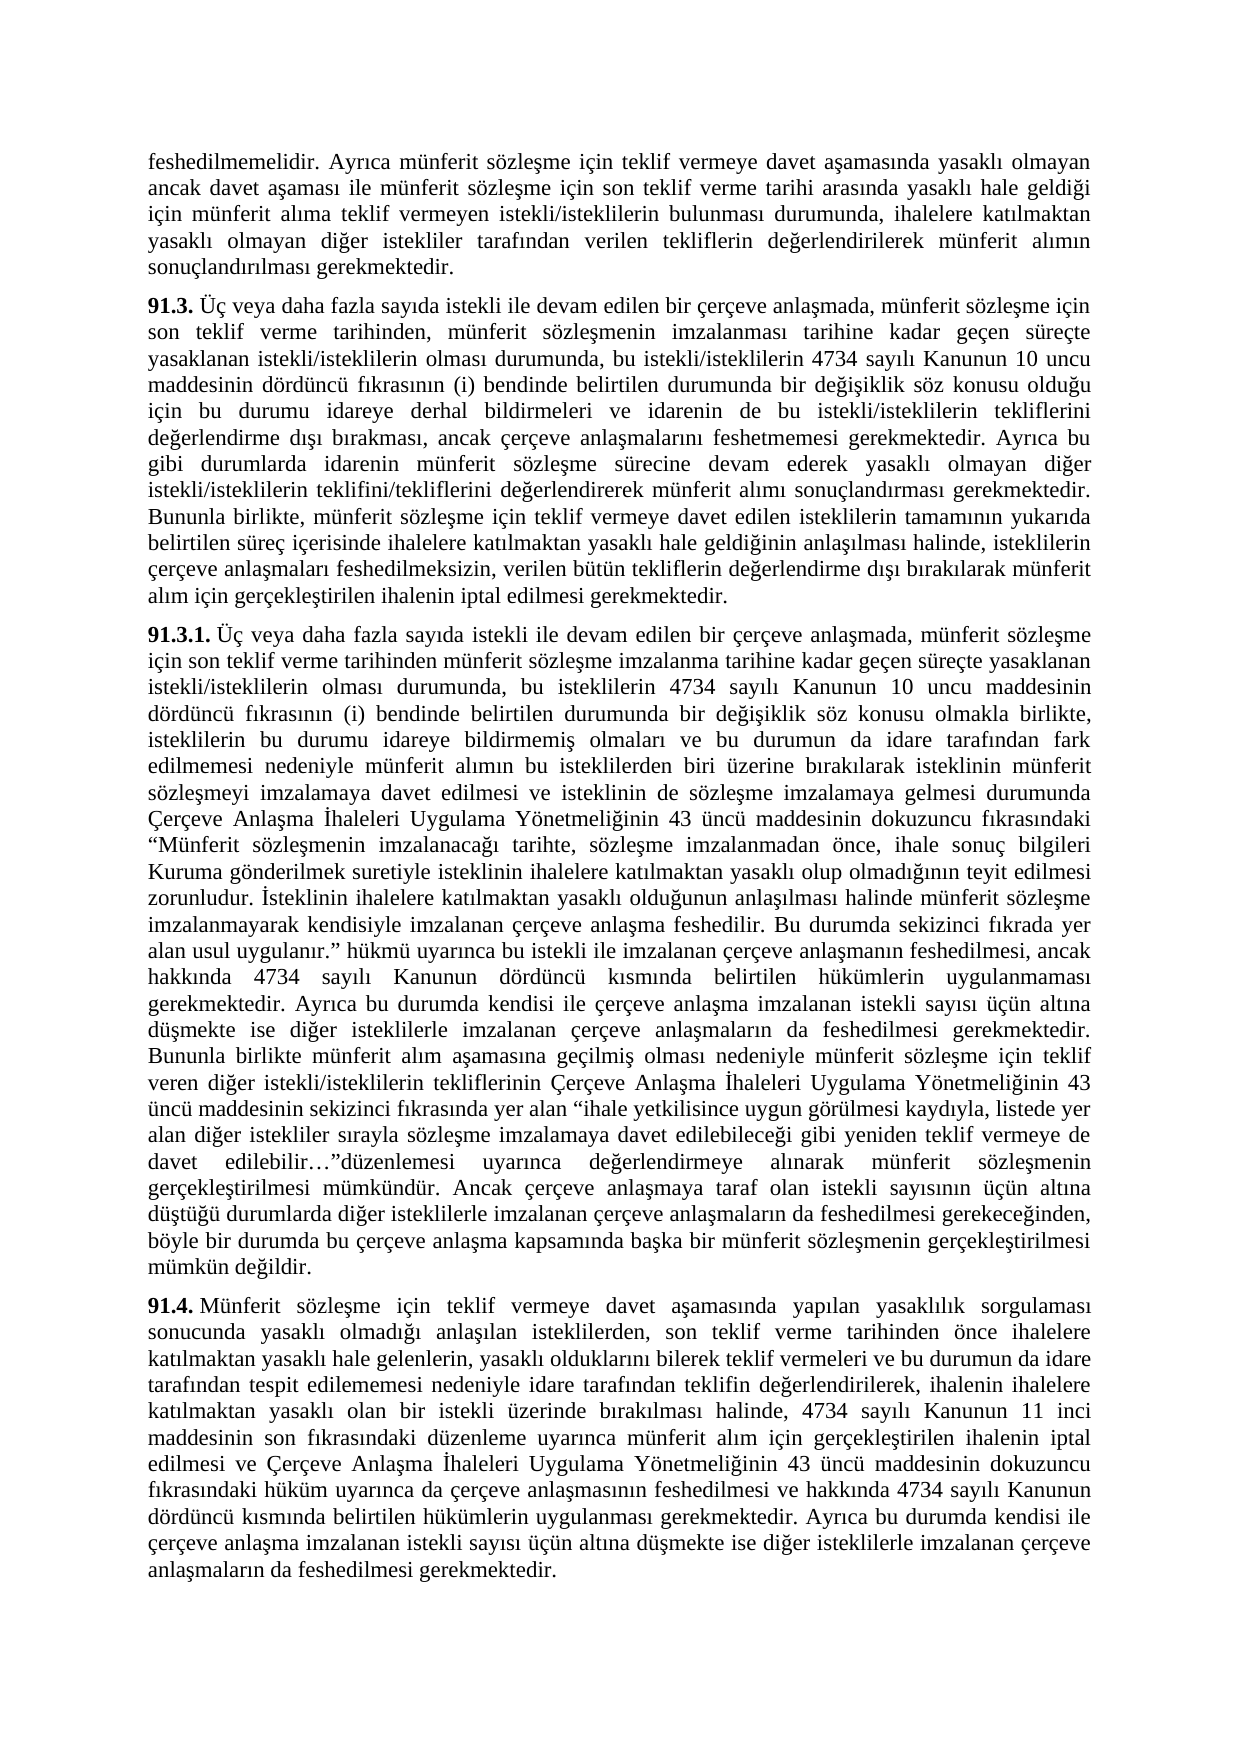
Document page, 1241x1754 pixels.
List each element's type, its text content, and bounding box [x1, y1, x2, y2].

text 91.3. Üç veya daha fazla sayıda istekli ile devam edilen bir çerçeve anlaşmada, münferit sözleşme için son teklif verme tarihinden, münferit sözleşmenin imzalanması tarihine kadar geçen süreçte yasaklanan istekli/isteklilerin olması durumunda, bu istekli/isteklilerin 4734 sayılı Kanunun 10 uncu maddesinin dördüncü fıkrasının (i) bendinde belirtilen durumunda bir değişiklik söz konusu olduğu için bu durumu idareye derhal bildirmeleri ve idarenin de bu istekli/isteklilerin tekliflerini değerlendirme dışı bırakması, ancak çerçeve anlaşmalarını feshetmemesi gerekmektedir. Ayrıca bu gibi durumlarda idarenin münferit sözleşme sürecine devam ederek yasaklı olmayan diğer istekli/isteklilerin teklifini/tekliflerini değerlendirerek münferit alımı sonuçlandırması gerekmektedir. Bununla birlikte, münferit sözleşme için teklif vermeye davet edilen isteklilerin tamamının yukarıda belirtilen süreç içerisinde ihalelere katılmaktan yasaklı hale geldiğinin anlaşılması halinde, isteklilerin çerçeve anlaşmaları feshedilmeksizin, verilen bütün tekliflerin değerlendirme dışı bırakılarak münferit alım için gerçekleştirilen ihalenin iptal edilmesi gerekmektedir. [148, 292, 1092, 608]
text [148, 148, 1092, 279]
text 91.4. Münferit sözleşme için teklif vermeye davet aşamasında yapılan yasaklılık sorgulaması sonucunda yasaklı olmadığı anlaşılan isteklilerden, son teklif verme tarihinden önce ihalelere katılmaktan yasaklı hale gelenlerin, yasaklı olduklarını bilerek teklif vermeleri ve bu durumun da idare tarafından tespit edilememesi nedeniyle idare tarafından teklifin değerlendirilerek, ihalenin ihalelere katılmaktan yasaklı olan bir istekli üzerinde bırakılması halinde, 4734 sayılı Kanunun 11 inci maddesinin son fıkrasındaki düzenleme uyarınca münferit alım için gerçekleştirilen ihalenin iptal edilmesi ve Çerçeve Anlaşma İhaleleri Uygulama Yönetmeliğinin 43 üncü maddesinin dokuzuncu fıkrasındaki hüküm uyarınca da çerçeve anlaşmasının feshedilmesi ve hakkında 4734 sayılı Kanunun dördüncü kısmında belirtilen hükümlerin uygulanması gerekmektedir. Ayrıca bu durumda kendisi ile çerçeve anlaşma imzalanan istekli sayısı üçün altına düşmekte ise diğer isteklilerle imzalanan çerçeve anlaşmaların da feshedilmesi gerekmektedir. [148, 1292, 1092, 1582]
text 91.3.1. Üç veya daha fazla sayıda istekli ile devam edilen bir çerçeve anlaşmada, münferit sözleşme için son teklif verme tarihinden münferit sözleşme imzalanma tarihine kadar geçen süreçte yasaklanan istekli/isteklilerin olması durumunda, bu isteklilerin 4734 sayılı Kanunun 10 uncu maddesinin dördüncü fıkrasının (i) bendinde belirtilen durumunda bir değişiklik söz konusu olmakla birlikte, isteklilerin bu durumu idareye bildirmemiş olmaları ve bu durumun da idare tarafından fark edilmemesi nedeniyle münferit alımın bu isteklilerden biri üzerine bırakılarak isteklinin münferit sözleşmeyi imzalamaya davet edilmesi ve isteklinin de sözleşme imzalamaya gelmesi durumunda Çerçeve Anlaşma İhaleleri Uygulama Yönetmeliğinin 43 üncü maddesinin dokuzuncu fıkrasındaki “Münferit sözleşmenin imzalanacağı tarihte, sözleşme imzalanmadan önce, ihale sonuç bilgileri Kuruma gönderilmek suretiyle isteklinin ihalelere katılmaktan yasaklı olup olmadığının teyit edilmesi zorunludur. İsteklinin ihalelere katılmaktan yasaklı olduğunun anlaşılması halinde münferit sözleşme imzalanmayarak kendisiyle imzalanan çerçeve anlaşma feshedilir. Bu durumda sekizinci fıkrada yer alan usul uygulanır.” hükmü uyarınca bu istekli ile imzalanan çerçeve anlaşmanın feshedilmesi, ancak hakkında 4734 sayılı Kanunun dördüncü kısmında belirtilen hükümlerin uygulanmaması gerekmektedir. Ayrıca bu durumda kendisi ile çerçeve anlaşma imzalanan istekli sayısı üçün altına düşmekte ise diğer isteklilerle imzalanan çerçeve anlaşmaların da feshedilmesi gerekmektedir. Bununla birlikte münferit alım aşamasına geçilmiş olması nedeniyle münferit sözleşme için teklif veren diğer istekli/isteklilerin tekliflerinin Çerçeve Anlaşma İhaleleri Uygulama Yönetmeliğinin 43 üncü maddesinin sekizinci fıkrasında yer alan “ihale yetkilisince uygun görülmesi kaydıyla, listede yer alan diğer istekliler sırayla sözleşme imzalamaya davet edilebileceği gibi yeniden teklif vermeye de davet edilebilir…”düzenlemesi uyarınca değerlendirmeye alınarak münferit sözleşmenin gerçekleştirilmesi mümkündür. Ancak çerçeve anlaşmaya taraf olan istekli sayısının üçün altına düştüğü durumlarda diğer isteklilerle imzalanan çerçeve anlaşmaların da feshedilmesi gerekeceğinden, böyle bir durumda bu çerçeve anlaşma kapsamında başka bir münferit sözleşmenin gerçekleştirilmesi mümkün değildir. [148, 621, 1092, 1279]
